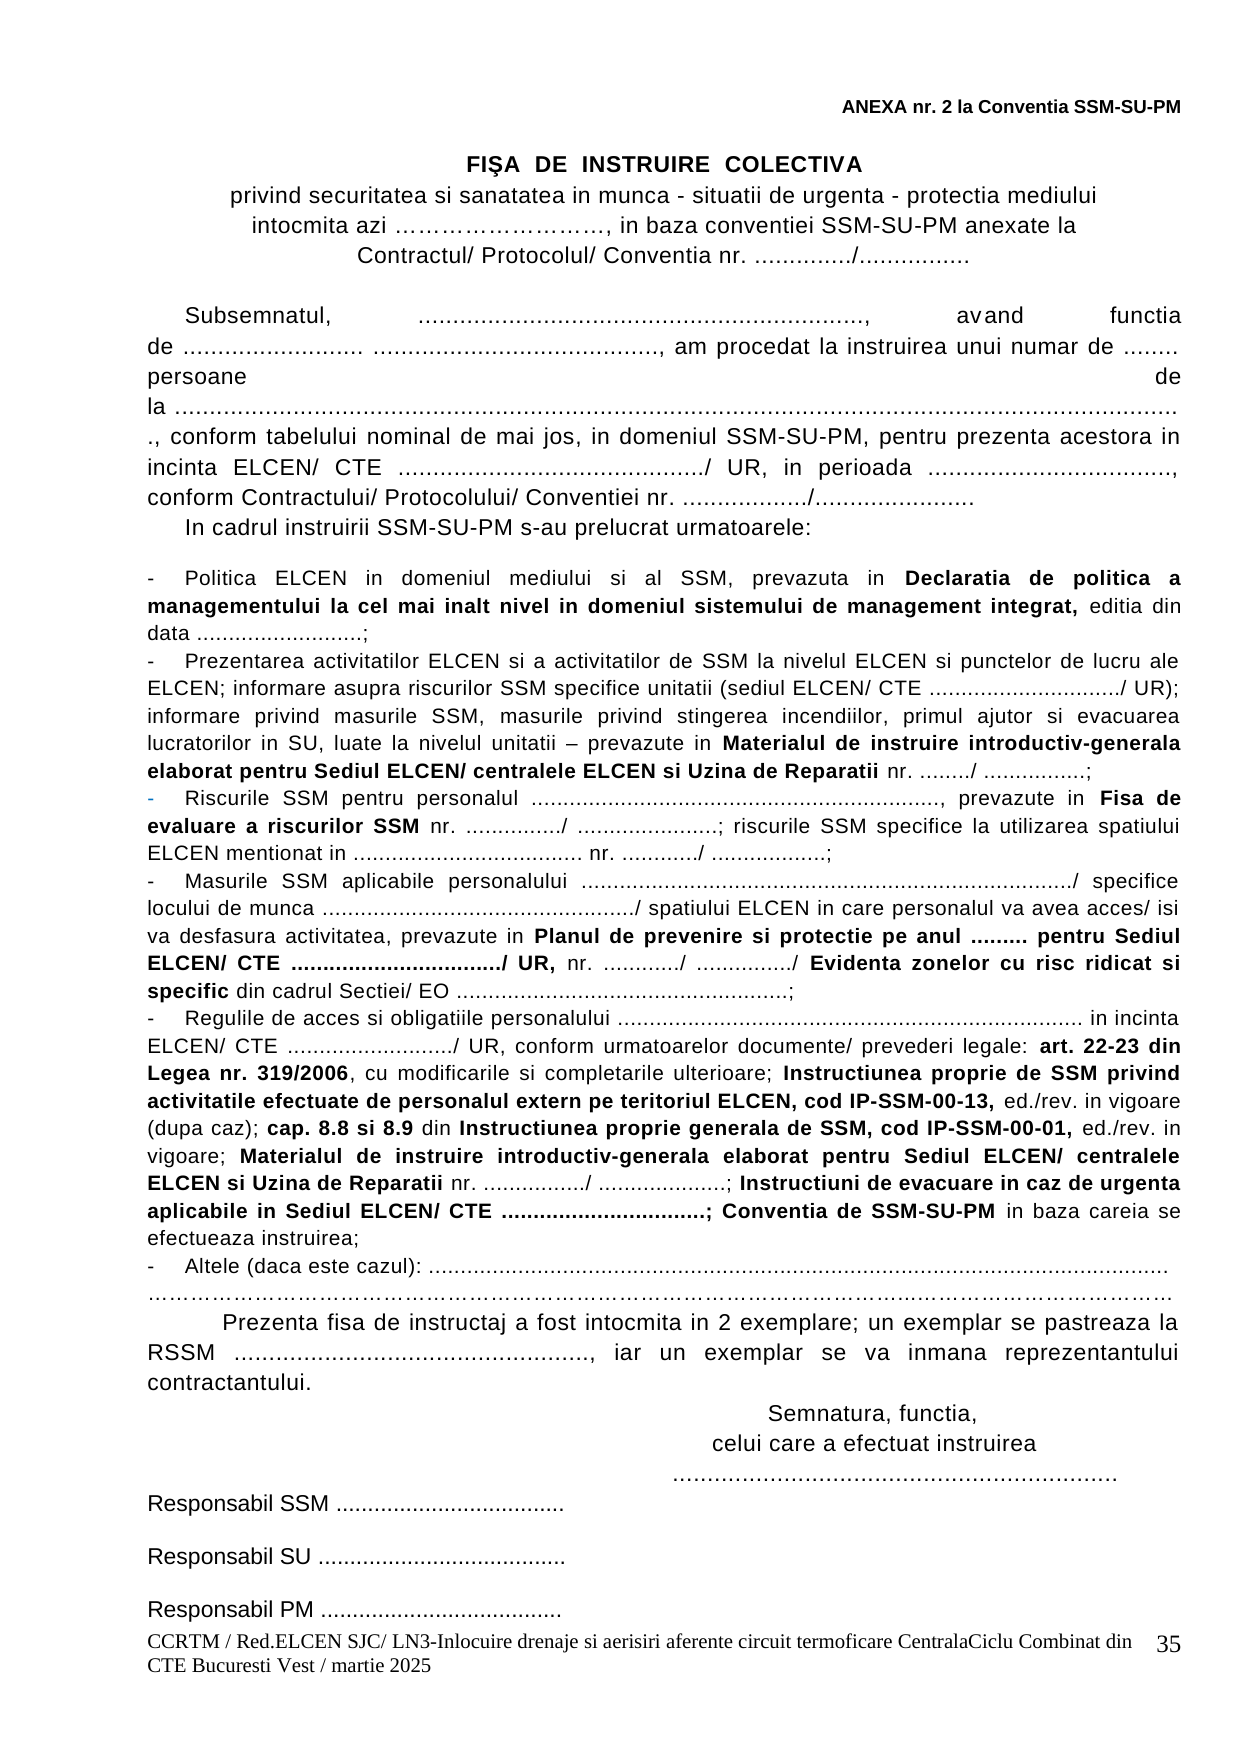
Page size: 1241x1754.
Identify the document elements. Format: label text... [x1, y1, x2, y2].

list Riscurile SSM pentru personalul ................................................................, prevazute in Fisa de evaluare a riscurilor SSM nr. .............../ ......................; riscurile SSM specifice la utilizarea spatiului ELCEN mentionat in .................................... nr. ............/ ..................; [147, 786, 1181, 865]
text Responsabil SU ....................................... [147, 1543, 1181, 1569]
text FIŞA DE INSTRUIRE COLECTIVA [147, 151, 1181, 178]
list Regulile de acces si obligatiile personalului ......................................................................... in incinta ELCEN/ CTE ........................../ UR, conform urmatoarelor documente/ prevederi legale: art. 22-23 din Legea nr. 319/2006, cu modificarile si completarile ulterioare; Instructiunea proprie de SSM privind activitatile efectuate de personalul extern pe teritoriul ELCEN, cod IP-SSM-00-13, ed./rev. in vigoare (dupa caz); cap. 8.8 si 8.9 din Instructiunea proprie generala de SSM, cod IP-SSM-00-01, ed./rev. in vigoare; Materialul de instruire introductiv-generala elaborat pentru Sediul ELCEN/ centralele ELCEN si Uzina de Reparatii nr. ................/ ....................; Instructiuni de evacuare in caz de urgenta aplicabile in Sediul ELCEN/ CTE ................................; Conventia de SSM-SU-PM in baza careia se efectueaza instruirea; [147, 1006, 1181, 1250]
list Politica ELCEN in domeniul mediului si al SSM, prevazuta in Declaratia de politica a managementului la cel mai inalt nivel in domeniul sistemului de management integrat, editia din data ..........................; [147, 566, 1181, 645]
text ……………………………………………………………………………………………...……………………………… Prezenta fisa de instructaj a fost intocmita in 2 exemplare; un exemplar se pastreaza la RSSM ..................................................., iar un exemplar se va inmana reprezentantului contractantului. [147, 1281, 1181, 1396]
list Masurile SSM aplicabile personalului ............................................................................./ specifice locului de munca ................................................./ spatiului ELCEN in care personalul va avea acces/ isi va desfasura activitatea, prevazute in Planul de prevenire si protectie pe anul ......... pentru Sediul ELCEN/ CTE ................................./ UR, nr. ............/ .............../ Evidenta zonelor cu risc ridicat si specific din cadrul Sectiei/ EO ....................................................; [147, 868, 1181, 1002]
text In cadrul instruirii SSM-SU-PM s-au prelucrat urmatoarele: [147, 514, 1181, 540]
text Subsemnatul, ................................................................, avand functia de .......................... ........................................., am procedat la instruirea unui numar de ........ persoane de la ................................................................................................................................................., conform tabelului nominal de mai jos, in domeniul SSM-SU-PM, pentru prezenta acestora in incinta ELCEN/ CTE ............................................/ UR, in perioada ..................................., conform Contractului/ Protocolului/ Conventiei nr. ................../....................... [147, 302, 1181, 510]
text Contractul/ Protocolul/ Conventia nr. ............../................ [147, 242, 1181, 268]
text ANEXA nr. 2 la Conventia SSM-SU-PM [147, 96, 1181, 118]
text intocmita azi ………………………, in baza conventiei SSM-SU-PM anexate la [147, 212, 1181, 238]
text privind securitatea si sanatatea in munca - situatii de urgenta - protectia mediului [147, 182, 1181, 208]
list Prezentarea activitatilor ELCEN si a activitatilor de SSM la nivelul ELCEN si punctelor de lucru ale ELCEN; informare asupra riscurilor SSM specifice unitatii (sediul ELCEN/ CTE ............................../ UR); informare privind masurile SSM, masurile privind stingerea incendiilor, primul ajutor si evacuarea lucratorilor in SU, luate la nivelul unitatii – prevazute in Materialul de instruire introductiv-generala elaborat pentru Sediul ELCEN/ centralele ELCEN si Uzina de Reparatii nr. ......../ ................; [147, 648, 1181, 782]
text ................................................................ [672, 1460, 1181, 1486]
list Altele (daca este cazul): .................................................................................................................... [147, 1253, 1181, 1277]
text celui care a efectuat instruirea [147, 1430, 1181, 1456]
text Responsabil PM ...................................... [147, 1596, 1181, 1622]
text Responsabil SSM .................................... [147, 1490, 1181, 1516]
text Semnatura, functia, [147, 1399, 1181, 1426]
